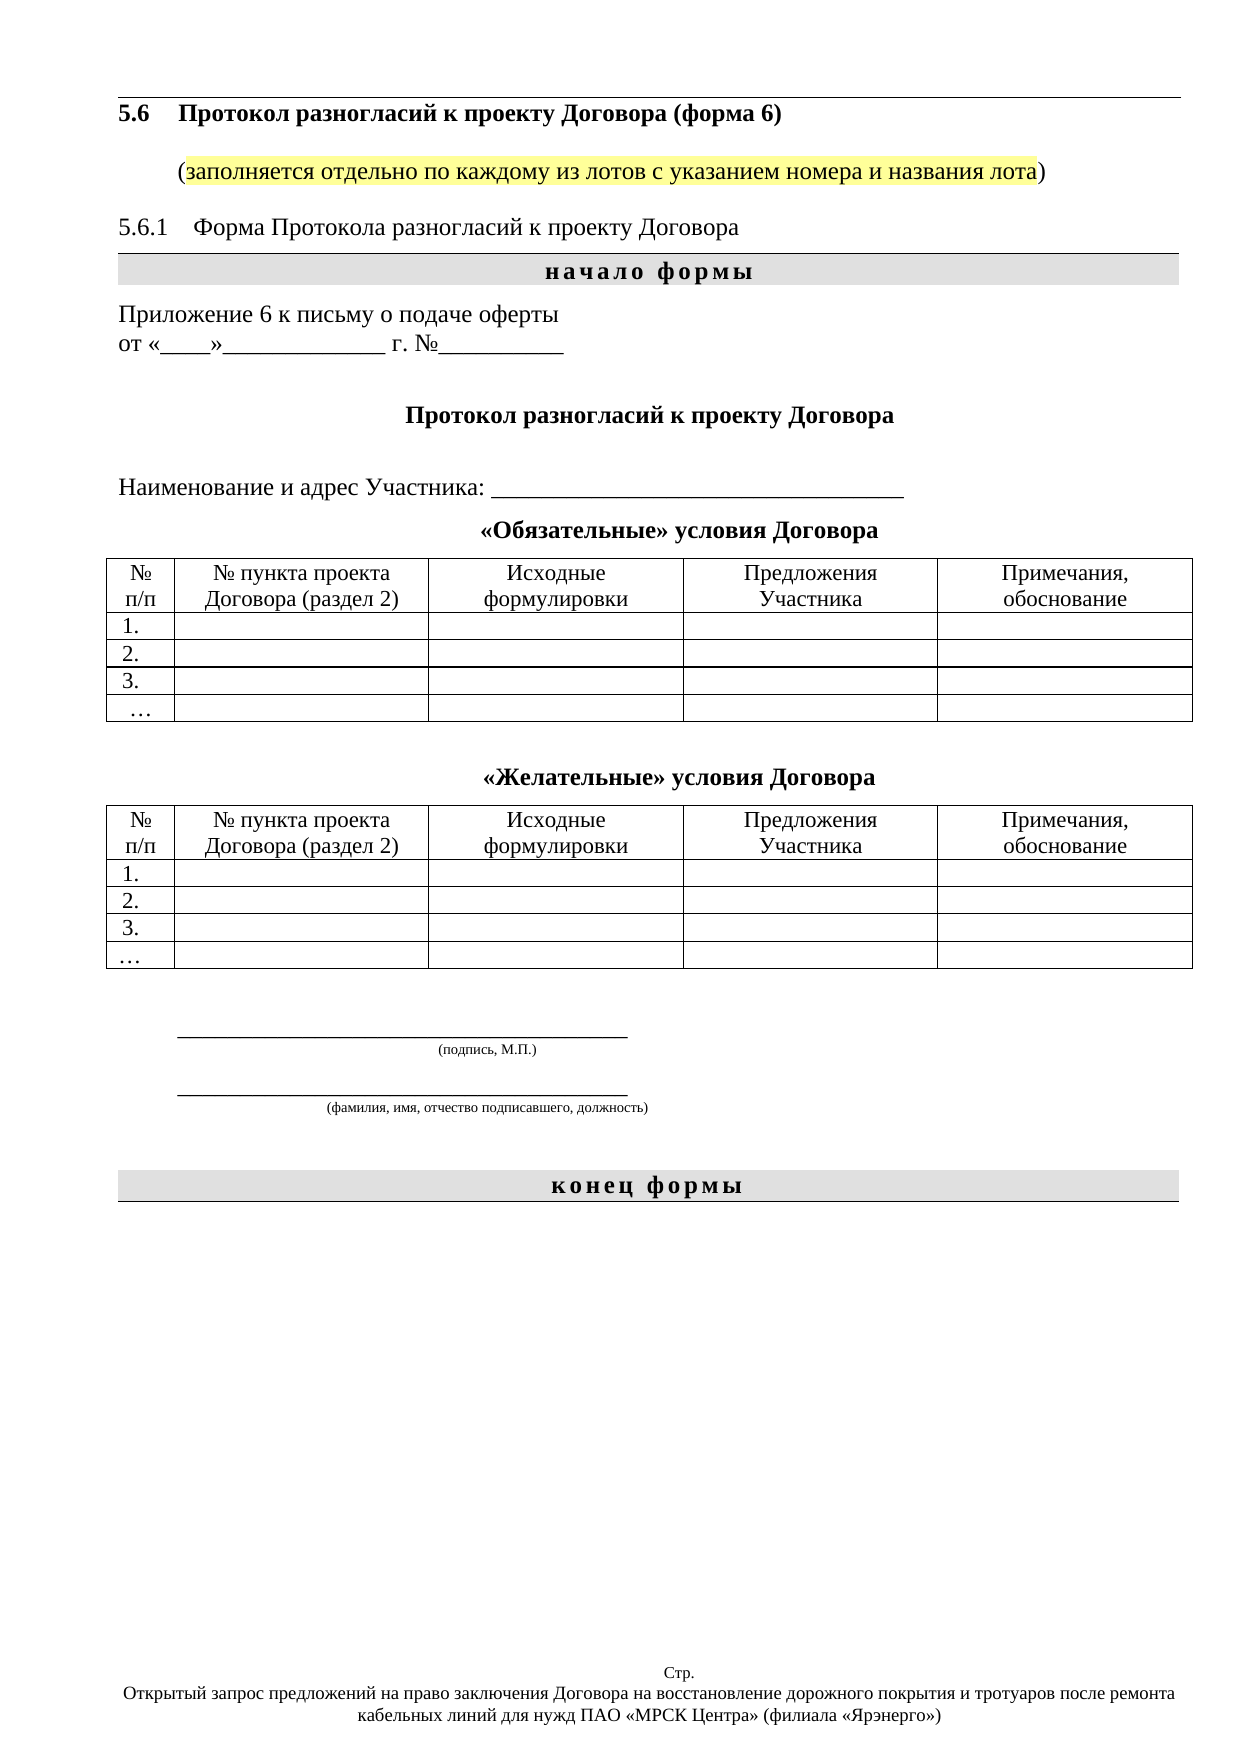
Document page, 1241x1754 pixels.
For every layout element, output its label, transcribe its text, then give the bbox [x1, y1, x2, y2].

table_cell [938, 914, 1192, 941]
table_cell [684, 640, 937, 666]
table_header Исходные формулировки [429, 559, 683, 612]
table_header Предложения Участника [684, 559, 937, 612]
text ____________________________________ [118, 1012, 1181, 1041]
table_header Предложения Участника [684, 806, 937, 858]
table_cell [175, 640, 428, 666]
table_cell [938, 613, 1192, 639]
text (фамилия, имя, отчество подписавшего, должность) [118, 1098, 797, 1127]
table_header Примечания, обоснование [938, 806, 1192, 858]
table_cell [175, 942, 428, 968]
table_cell [938, 695, 1192, 721]
table_cell [175, 695, 428, 721]
text Протокол разногласий к проекту Договора [118, 400, 1181, 428]
table_cell [684, 613, 937, 639]
table_cell [175, 914, 428, 941]
text Приложение 6 к письму о подаче оферты от «____»_____________ г. №__________ [118, 299, 1181, 357]
text ____________________________________ [118, 1070, 1181, 1098]
table_cell [429, 914, 683, 941]
table_cell [684, 668, 937, 694]
table_cell [938, 942, 1192, 968]
table_header Примечания, обоснование [938, 559, 1192, 612]
text конец формы [118, 1170, 1179, 1201]
table_cell [107, 668, 174, 694]
table_cell [107, 860, 174, 886]
table_cell [107, 613, 174, 639]
table_cell [684, 914, 937, 941]
text начало формы [118, 254, 1179, 285]
table_cell [938, 668, 1192, 694]
table_cell [684, 887, 937, 913]
table_cell … [107, 942, 174, 968]
table_cell [938, 860, 1192, 886]
subtitle Протокол разногласий к проекту Договора (форма 6) [118, 98, 1181, 127]
table_cell [684, 860, 937, 886]
table_cell [429, 640, 683, 666]
subtitle Форма Протокола разногласий к проекту Договора [118, 212, 1181, 240]
table_cell [175, 613, 428, 639]
table_cell [429, 613, 683, 639]
table_cell [175, 887, 428, 913]
table_cell [938, 640, 1192, 666]
table_cell [429, 860, 683, 886]
text «Обязательные» условия Договора [118, 515, 1181, 543]
table_cell [175, 860, 428, 886]
table_header № пункта проекта Договора (раздел 2) [175, 559, 428, 612]
table_header № п/п [107, 806, 174, 858]
table_cell [107, 887, 174, 913]
table_cell [429, 695, 683, 721]
text (подпись, М.П.) [118, 1041, 797, 1070]
table_cell [684, 695, 937, 721]
table_header Исходные формулировки [429, 806, 683, 858]
table_cell [107, 914, 174, 941]
table_cell [429, 942, 683, 968]
table_cell [107, 640, 174, 666]
table_cell [429, 887, 683, 913]
table_cell [938, 887, 1192, 913]
text «Желательные» условия Договора [118, 762, 1181, 790]
table_cell [684, 942, 937, 968]
table_header № пункта проекта Договора (раздел 2) [175, 806, 428, 858]
table_cell [175, 668, 428, 694]
table_cell [429, 668, 683, 694]
table_header № п/п [107, 559, 174, 612]
text Наименование и адрес Участника: _________________________________ [118, 472, 1181, 500]
table_cell … [107, 695, 174, 721]
